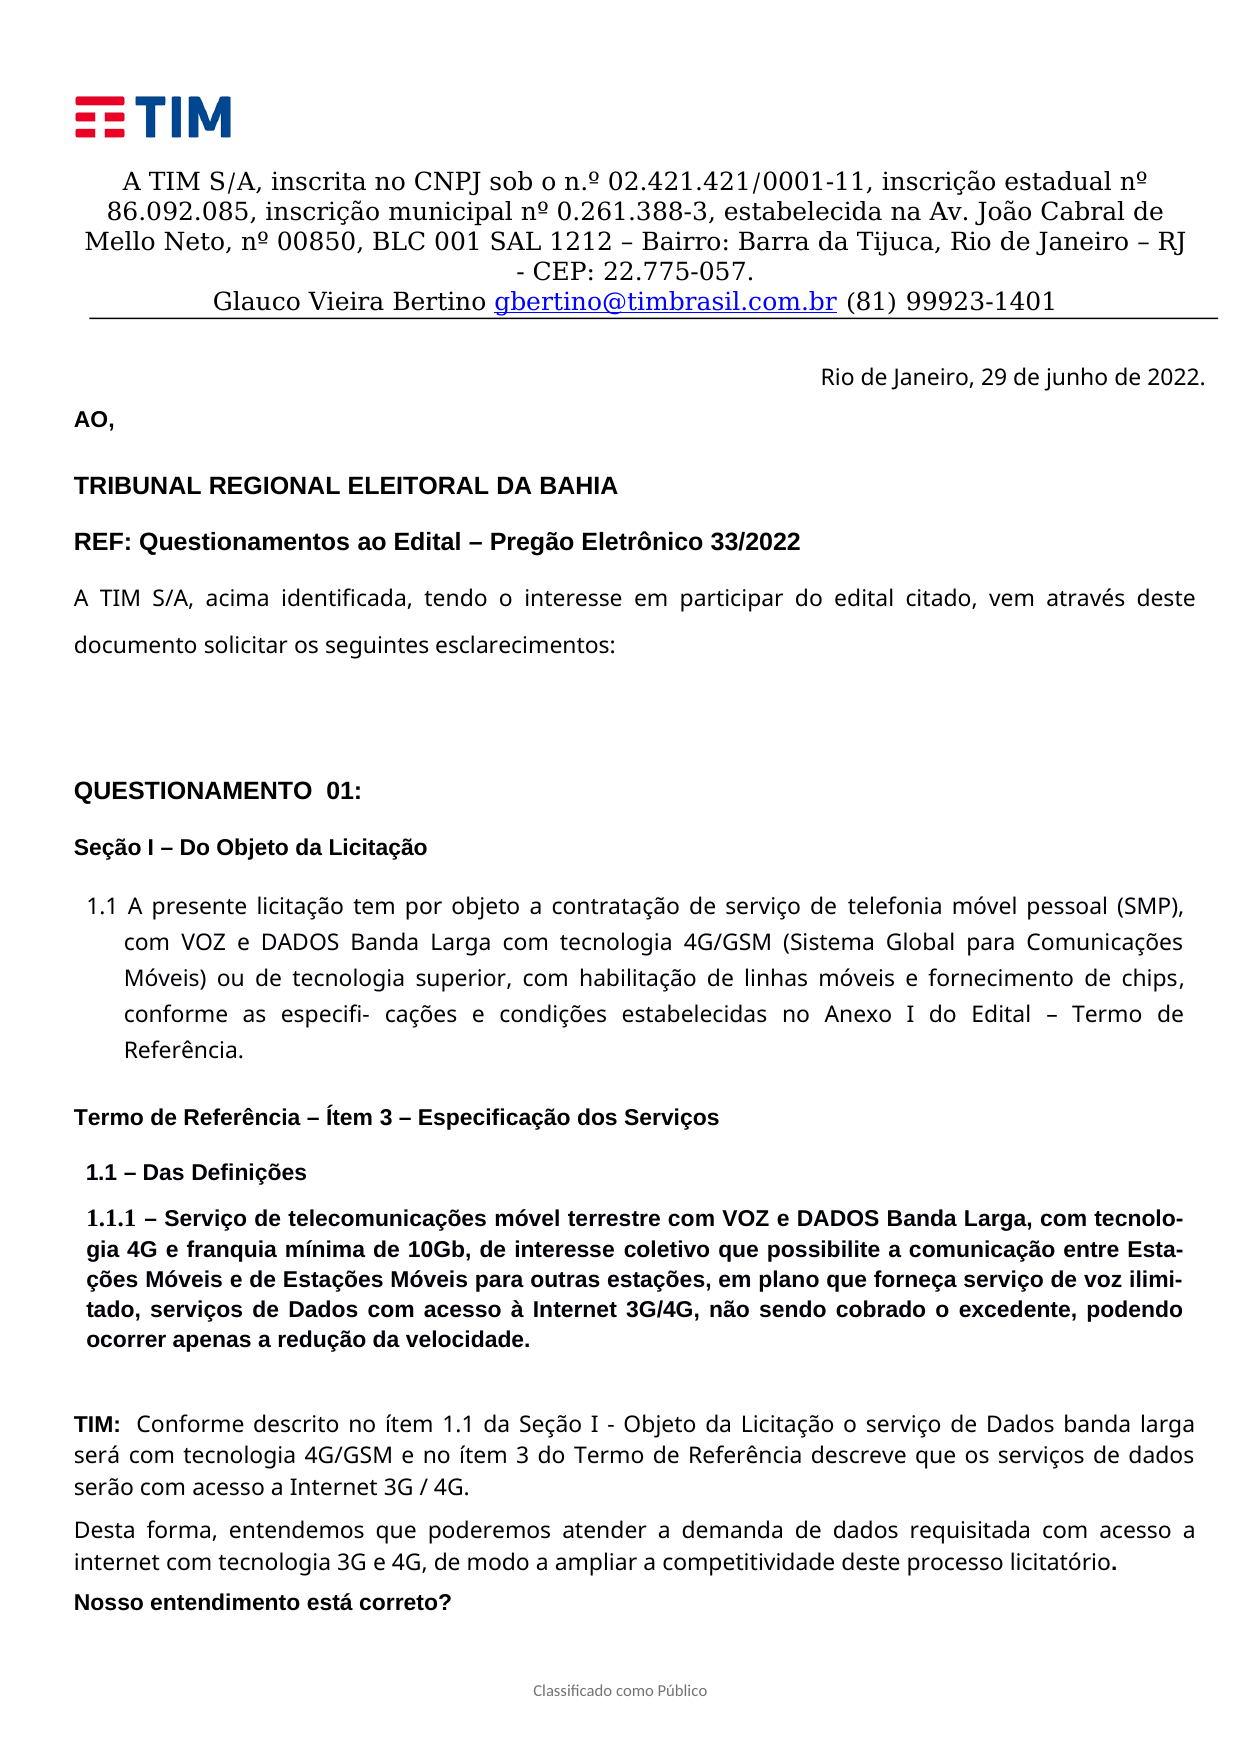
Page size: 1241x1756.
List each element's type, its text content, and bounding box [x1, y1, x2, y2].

list – Serviço de telecomunicações móvel terrestre com VOZ e DADOS Banda Larga, com tecnolo- gia 4G e franquia mínima de 10Gb, de interesse coletivo que possibilite a comunicação entre Esta- ções Móveis e de Estações Móveis para outras estações, em plano que forneça serviço de voz ilimi- tado, serviços de Dados com acesso à Internet 3G/4G, não sendo cobrado o excedente, podendo ocorrer apenas a redução da velocidade. [86, 1203, 1184, 1352]
list – Das Definições [86, 1159, 1211, 1186]
picture [73, 93, 233, 139]
text A TIM S/A, acima identificada, tendo o interesse em participar do edital citado, vem através deste documento solicitar os seguintes esclarecimentos: [74, 582, 1197, 660]
text Desta forma, entendemos que poderemos atender a demanda de dados requisitada com acesso a internet com tecnologia 3G e 4G, de modo a ampliar a competitividade deste processo licitatório. [74, 1514, 1196, 1577]
subtitle QUESTIONAMENTO 01: [74, 776, 1211, 805]
text A TIM S/A, inscrita no CNPJ sob o n.º 02.421.421/0001-11, inscrição estadual nº 86.092.085, inscrição municipal nº 0.261.388-3, estabelecida na Av. João Cabral de Mello Neto, nº 00850, BLC 001 SAL 1212 – Bairro: Barra da Tijuca, Rio de Janeiro – RJ - CEP: 22.775-057. [84, 166, 1186, 286]
text TRIBUNAL REGIONAL ELEITORAL DA BAHIA [74, 471, 1211, 500]
text Rio de Janeiro, 29 de junho de 2022. [820, 361, 1211, 392]
text Termo de Referência – Ítem 3 – Especificação dos Serviços [74, 1104, 1211, 1130]
text Seção I – Do Objeto da Licitação [74, 834, 1211, 861]
text TIM: Conforme descrito no ítem 1.1 da Seção I - Objeto da Licitação o serviço de Dados banda larga será com tecnologia 4G/GSM e no ítem 3 do Termo de Referência descreve que os serviços de dados serão com acesso a Internet 3G / 4G. [74, 1408, 1197, 1502]
text Glauco Vieira Bertino gbertino@timbrasil.com.br (81) 99923-1401 [83, 286, 1186, 316]
text 1.1 A presente licitação tem por objeto a contratação de serviço de telefonia móvel pessoal (SMP), com VOZ e DADOS Banda Larga com tecnologia 4G/GSM (Sistema Global para Comunicações Móveis) ou de tecnologia superior, com habilitação de linhas móveis e fornecimento de chips, conforme as especifi- cações e condições estabelecidas no Anexo I do Edital – Termo de Referência. [86, 890, 1185, 1065]
text AO, [74, 406, 1211, 432]
text REF: Questionamentos ao Edital – Pregão Eletrônico 33/2022 [74, 526, 1211, 555]
text Nosso entendimento está correto? [74, 1589, 1211, 1616]
